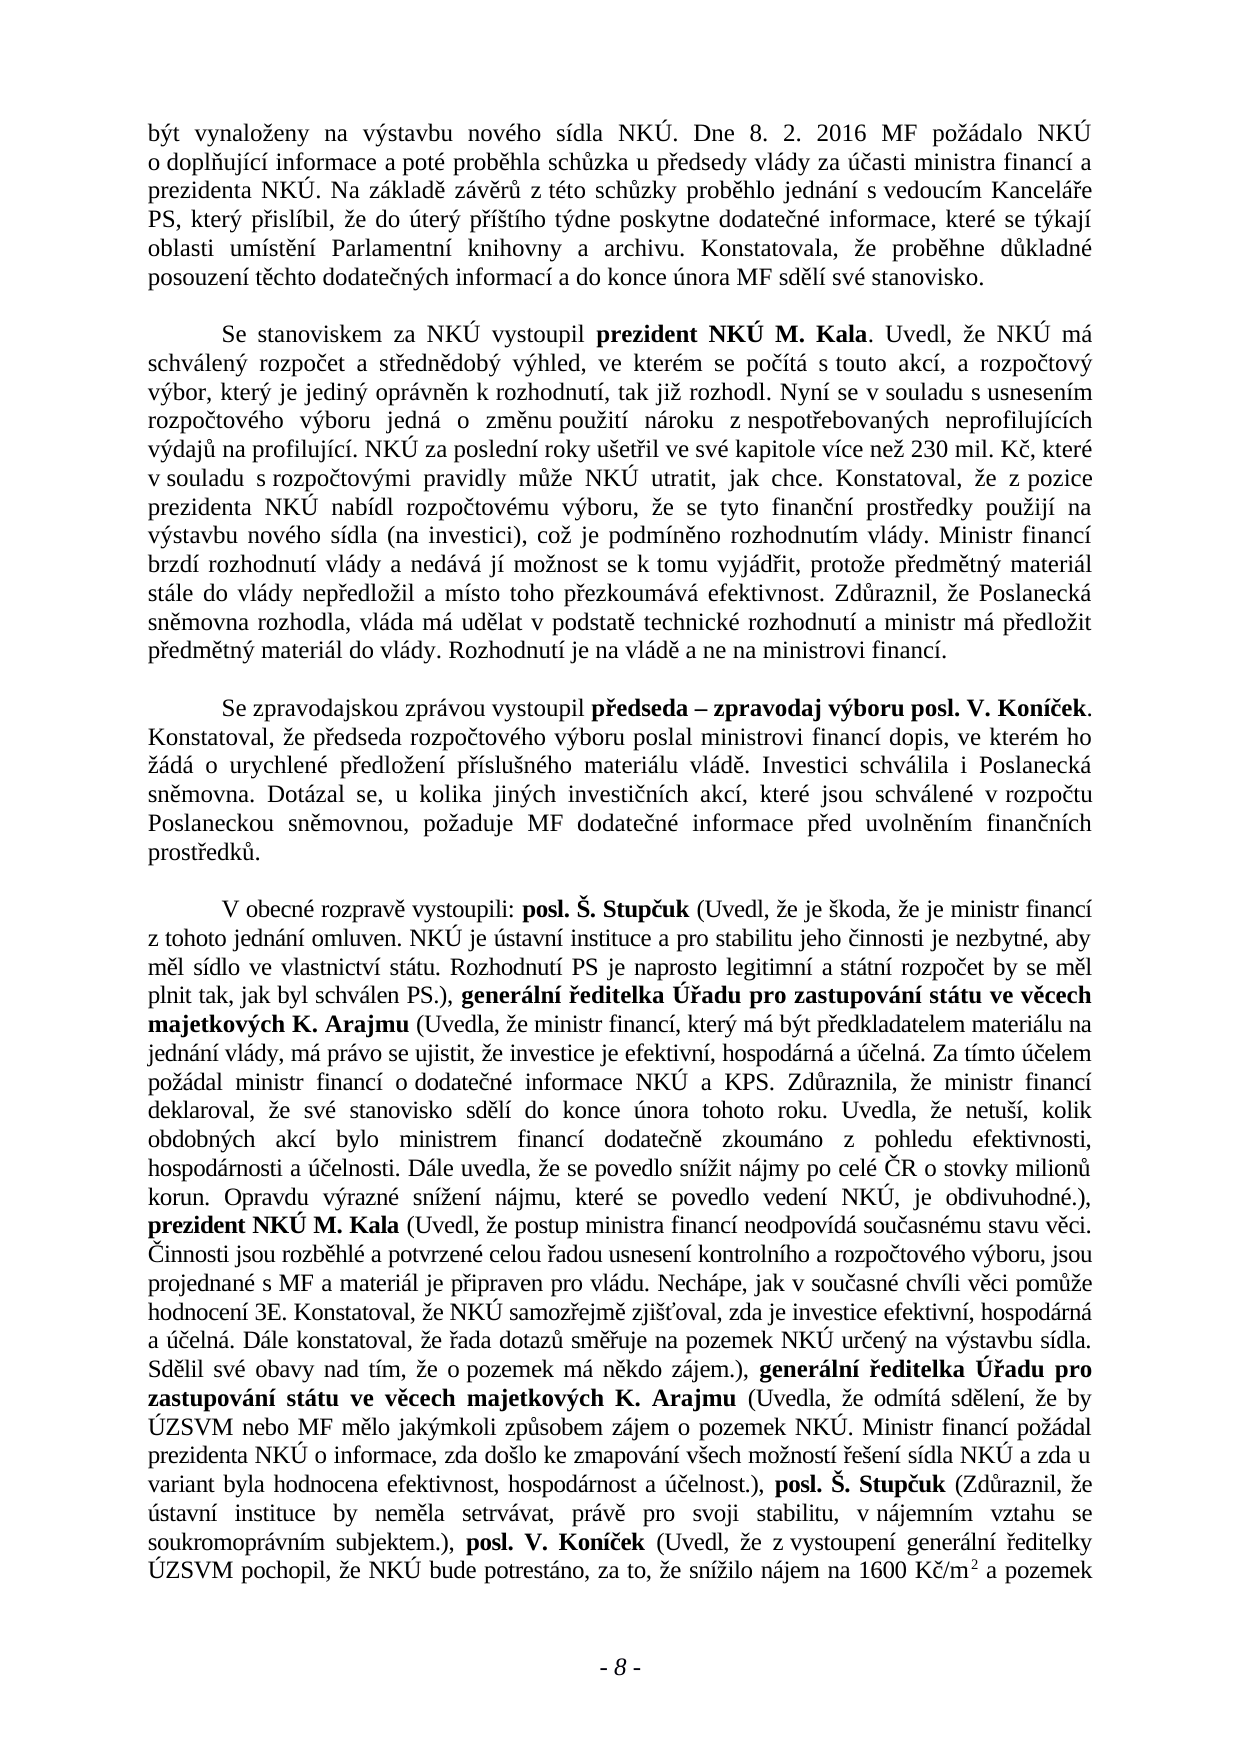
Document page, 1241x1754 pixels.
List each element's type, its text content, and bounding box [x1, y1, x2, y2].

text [148, 118, 1093, 291]
text Se zpravodajskou zprávou vystoupil předseda – zpravodaj výboru posl. V. Koníček. Konstatoval, že předseda rozpočtového výboru poslal ministrovi financí dopis, ve kterém ho žádá o urychlené předložení příslušného materiálu vládě. Investici schválila i Poslanecká sněmovna. Dotázal se, u kolika jiných investičních akcí, které jsou schválené v rozpočtu Poslaneckou sněmovnou, požaduje MF dodatečné informace před uvolněním finančních prostředků. [148, 693, 1093, 866]
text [148, 894, 1093, 1584]
text Se stanoviskem za NKÚ vystoupil prezident NKÚ M. Kala. Uvedl, že NKÚ má schválený rozpočet a střednědobý výhled, ve kterém se počítá s touto akcí, a rozpočtový výbor, který je jediný oprávněn k rozhodnutí, tak již rozhodl. Nyní se v souladu s usnesením rozpočtového výboru jedná o změnu použití nároku z nespotřebovaných neprofilujících výdajů na profilující. NKÚ za poslední roky ušetřil ve své kapitole více než 230 mil. Kč, které v souladu s rozpočtovými pravidly může NKÚ utratit, jak chce. Konstatoval, že z pozice prezidenta NKÚ nabídl rozpočtovému výboru, že se tyto finanční prostředky použijí na výstavbu nového sídla (na investici), což je podmíněno rozhodnutím vlády. Ministr financí brzdí rozhodnutí vlády a nedává jí možnost se k tomu vyjádřit, protože předmětný materiál stále do vlády nepředložil a místo toho přezkoumává efektivnost. Zdůraznil, že Poslanecká sněmovna rozhodla, vláda má udělat v podstatě technické rozhodnutí a ministr má předložit předmětný materiál do vlády. Rozhodnutí je na vládě a ne na ministrovi financí. [148, 319, 1093, 664]
